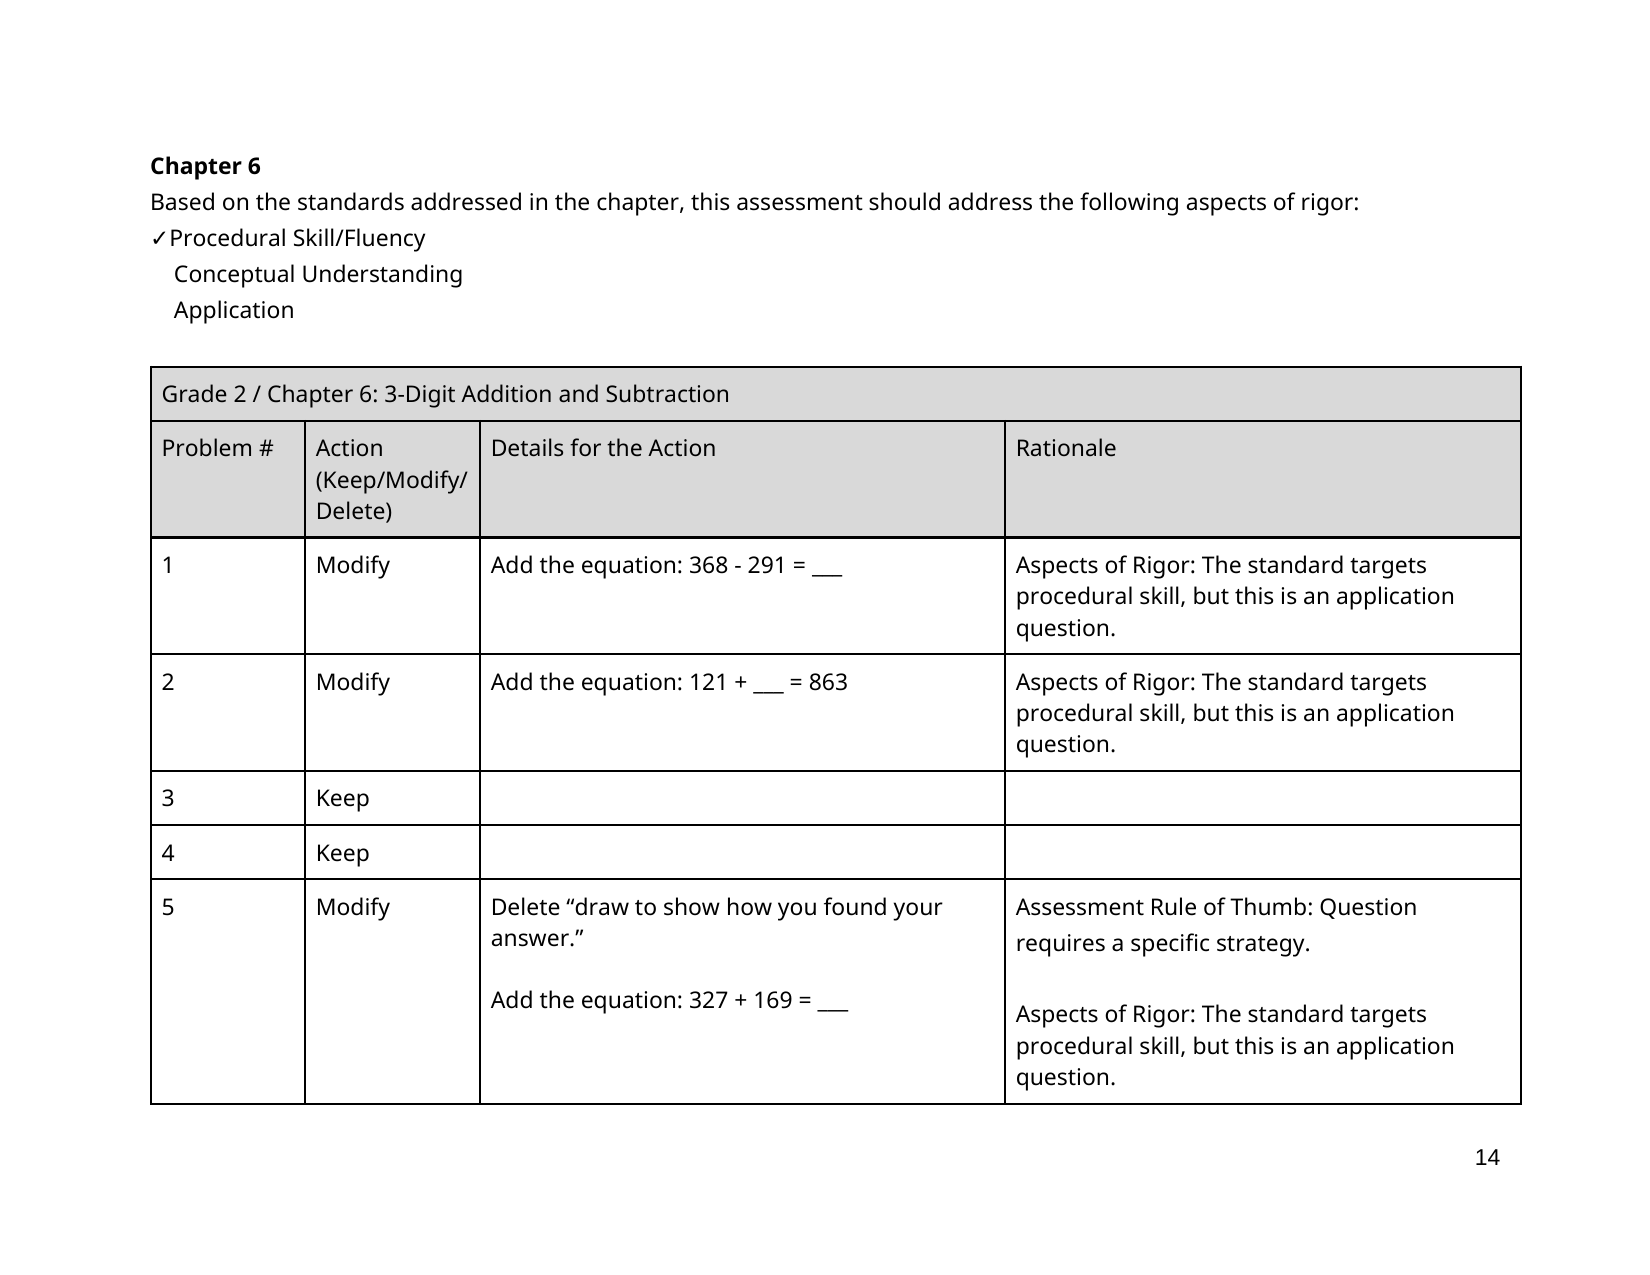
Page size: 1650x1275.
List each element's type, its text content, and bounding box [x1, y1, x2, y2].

table_cell 1 [152, 539, 304, 653]
table_cell 5 [152, 880, 304, 1103]
table_cell Problem # [152, 422, 304, 536]
table_cell Keep [306, 772, 479, 824]
text Conceptual Understanding [150, 258, 1500, 289]
table_cell [1006, 826, 1520, 878]
table_cell Aspects of Rigor: The standard targets procedural skill, but this is an application question. [1006, 655, 1520, 770]
table_cell Modify [306, 655, 479, 770]
table_cell Add the equation: 121 + ___ = 863 [481, 655, 1004, 770]
table_cell [1006, 772, 1520, 824]
table_cell Modify [306, 880, 479, 1103]
table_cell [481, 826, 1004, 878]
text Chapter 6 [150, 150, 1500, 181]
table_cell Delete “draw to show how you found your answer.” Add the equation: 327 + 169 = ___ [481, 880, 1004, 1103]
table_header Grade 2 / Chapter 6: 3-Digit Addition and Subtraction [152, 368, 1520, 420]
table_cell [481, 772, 1004, 824]
table_cell 3 [152, 772, 304, 824]
table_cell Details for the Action [481, 422, 1004, 536]
text Based on the standards addressed in the chapter, this assessment should address the following aspects of rigor: [150, 186, 1500, 217]
table_cell Keep [306, 826, 479, 878]
table_cell Aspects of Rigor: The standard targets procedural skill, but this is an application question. [1006, 539, 1520, 653]
table_cell 2 [152, 655, 304, 770]
table_cell 4 [152, 826, 304, 878]
table_cell Modify [306, 539, 479, 653]
text ✓Procedural Skill/Fluency [150, 222, 1500, 253]
table_cell Assessment Rule of Thumb: Question requires a specific strategy. Aspects of Rigor: The standard targets procedural skill, but this is an application question. [1006, 880, 1520, 1103]
text Application [150, 294, 1500, 325]
table_cell Add the equation: 368 - 291 = ___ [481, 539, 1004, 653]
table_cell Rationale [1006, 422, 1520, 536]
table_cell Action (Keep/Modify/Delete) [306, 422, 479, 536]
